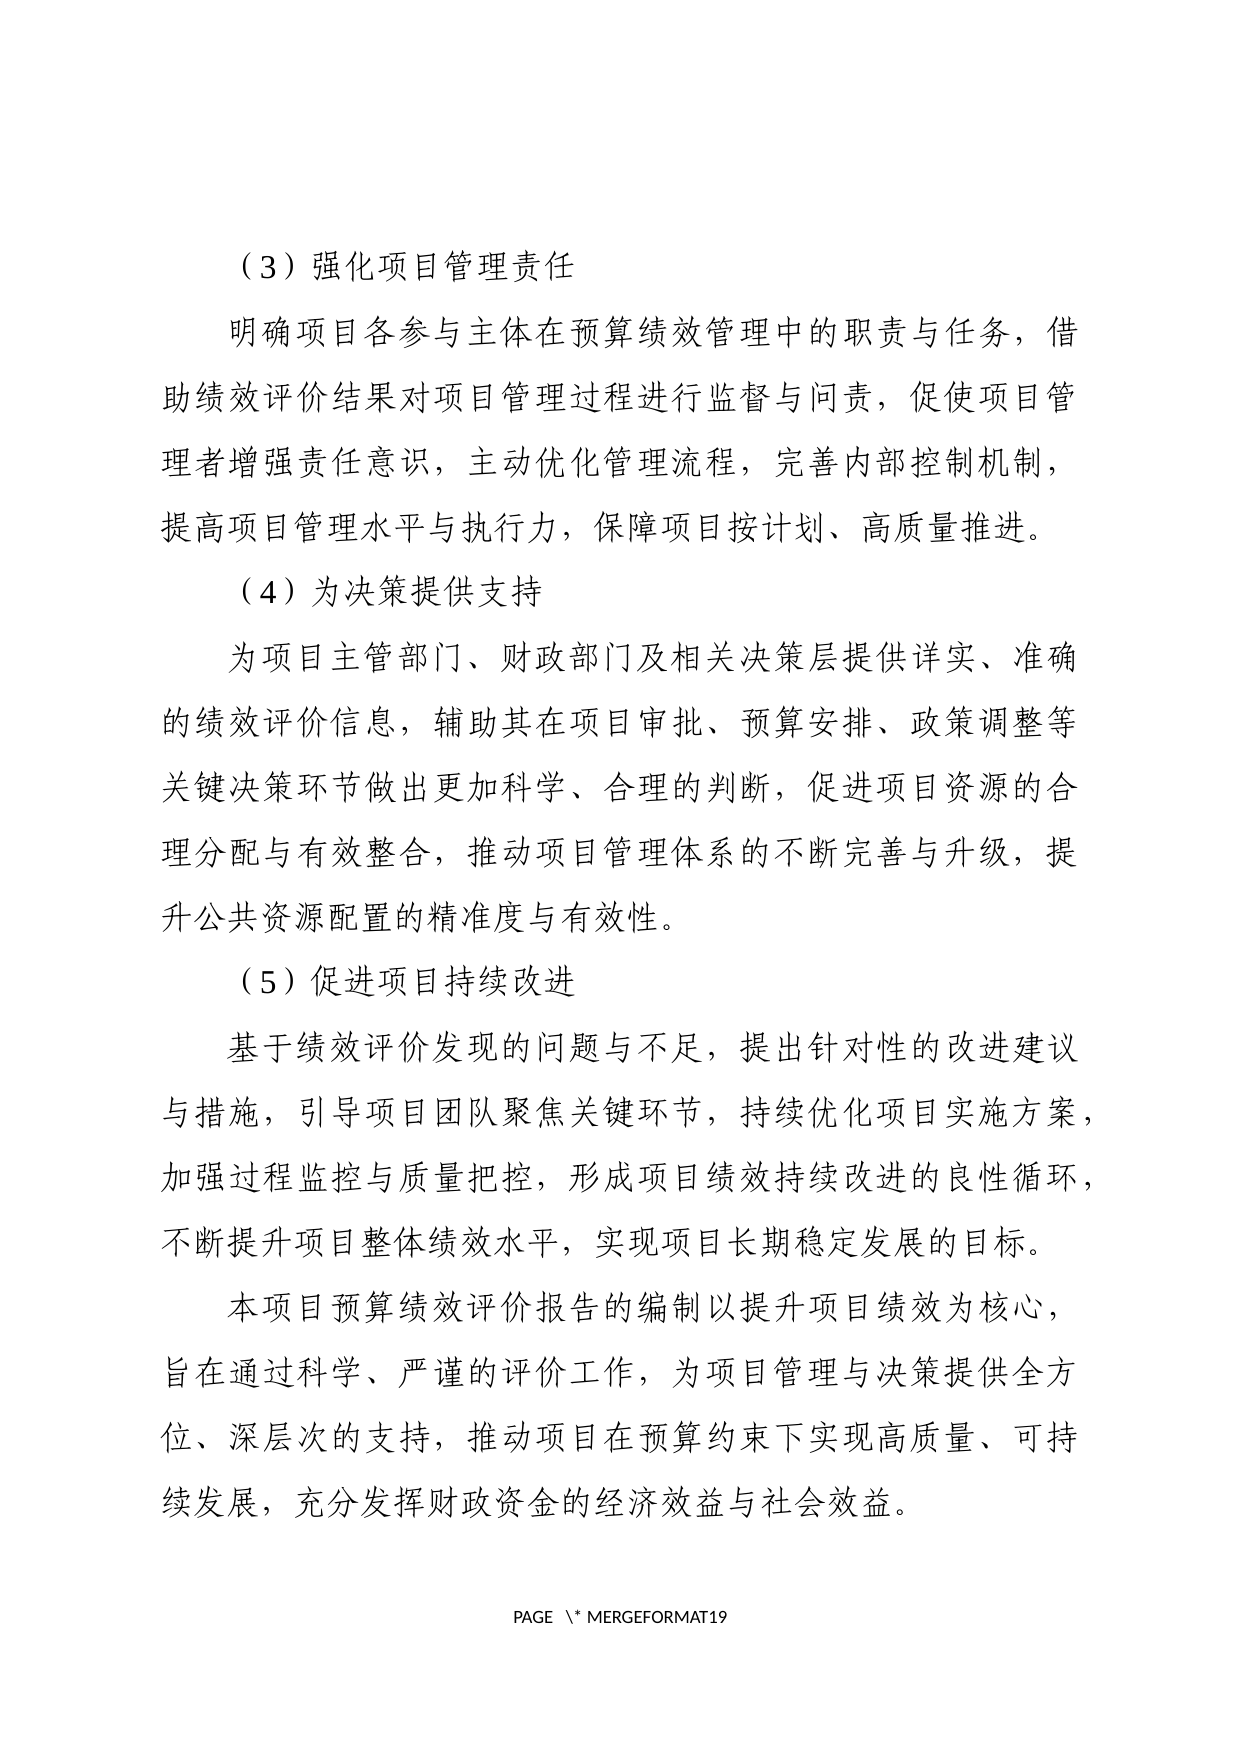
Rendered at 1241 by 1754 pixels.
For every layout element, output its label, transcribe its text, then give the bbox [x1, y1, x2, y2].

text （5）促进项目持续改进 [159, 948, 1081, 1013]
text 明确项目各参与主体在预算绩效管理中的职责与任务，借助绩效评价结果对项目管理过程进行监督与问责，促使项目管理者增强责任意识，主动优化管理流程，完善内部控制机制，提高项目管理水平与执行力，保障项目按计划、高质量推进。 [159, 298, 1081, 558]
text 本项目预算绩效评价报告的编制以提升项目绩效为核心，旨在通过科学、严谨的评价工作，为项目管理与决策提供全方位、深层次的支持，推动项目在预算约束下实现高质量、可持续发展，充分发挥财政资金的经济效益与社会效益。 [159, 1273, 1081, 1533]
text 为项目主管部门、财政部门及相关决策层提供详实、准确的绩效评价信息，辅助其在项目审批、预算安排、政策调整等关键决策环节做出更加科学、合理的判断，促进项目资源的合理分配与有效整合，推动项目管理体系的不断完善与升级，提升公共资源配置的精准度与有效性。 [159, 623, 1081, 948]
text 基于绩效评价发现的问题与不足，提出针对性的改进建议与措施，引导项目团队聚焦关键环节，持续优化项目实施方案，加强过程监控与质量把控，形成项目绩效持续改进的良性循环，不断提升项目整体绩效水平，实现项目长期稳定发展的目标。 [159, 1013, 1081, 1273]
text （3）强化项目管理责任 [159, 233, 1081, 298]
text （4）为决策提供支持 [159, 558, 1081, 623]
